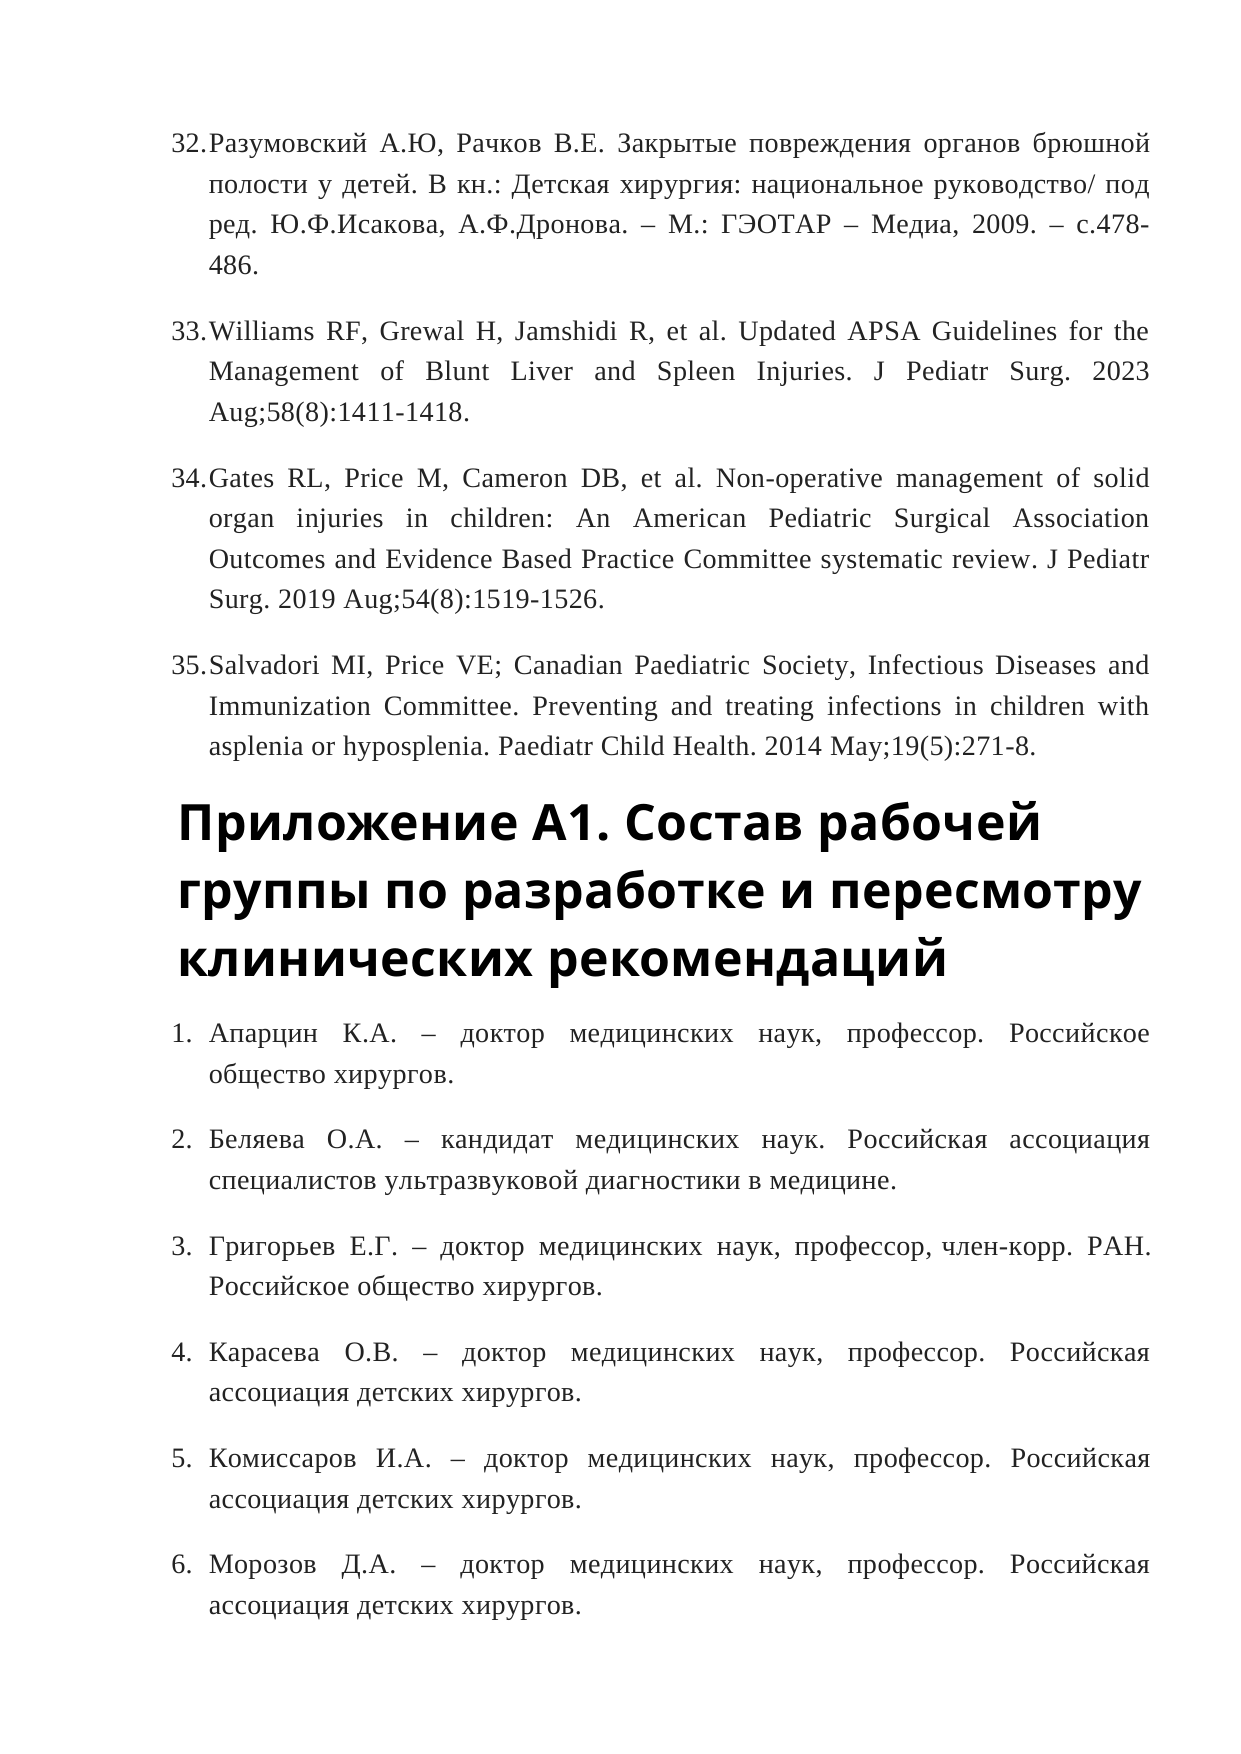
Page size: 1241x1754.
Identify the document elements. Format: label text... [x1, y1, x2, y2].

list Морозов Д.А. – доктор медицинских наук, профессор. Российская ассоциация детских хирургов. [171, 1539, 1152, 1620]
list Карасева О.В. – доктор медицинских наук, профессор. Российская ассоциация детских хирургов. [171, 1327, 1152, 1408]
text Приложение А1. Состав рабочей группы по разработке и пересмотру клинических рекомендаций [177, 787, 1152, 991]
list Разумовский А.Ю, Рачков В.Е. Закрытые повреждения органов брюшной полости у детей. В кн.: Детская хирургия: национальное руководство/ под ред. Ю.Ф.Исакова, А.Ф.Дронова. – М.: ГЭОТАР – Медиа, 2009. – с.478-486. [171, 118, 1152, 281]
list Апарцин К.А. – доктор медицинских наук, профессор. Российское общество хирургов. [171, 1008, 1152, 1089]
list Gates RL, Price M, Cameron DB, et al. Non-operative management of solid organ injuries in children: An American Pediatric Surgical Association Outcomes and Evidence Based Practice Committee systematic review. J Pediatr Surg. 2019 Aug;54(8):1519-1526. [171, 452, 1152, 615]
list Григорьев Е.Г. – доктор медицинских наук, профессор, член-корр. РАН. Российское общество хирургов. [171, 1220, 1152, 1302]
list Комиссаров И.А. – доктор медицинских наук, профессор. Российская ассоциация детских хирургов. [171, 1433, 1152, 1514]
list Salvadori MI, Price VE; Canadian Paediatric Society, Infectious Diseases and Immunization Committee. Preventing and treating infections in children with asplenia or hyposplenia. Paediatr Child Health. 2014 May;19(5):271-8. [171, 640, 1152, 762]
list Беляева О.А. – кандидат медицинских наук. Российская ассоциация специалистов ультразвуковой диагностики в медицине. [171, 1114, 1152, 1195]
list Williams RF, Grewal H, Jamshidi R, et al. Updated APSA Guidelines for the Management of Blunt Liver and Spleen Injuries. J Pediatr Surg. 2023 Aug;58(8):1411-1418. [171, 306, 1152, 427]
